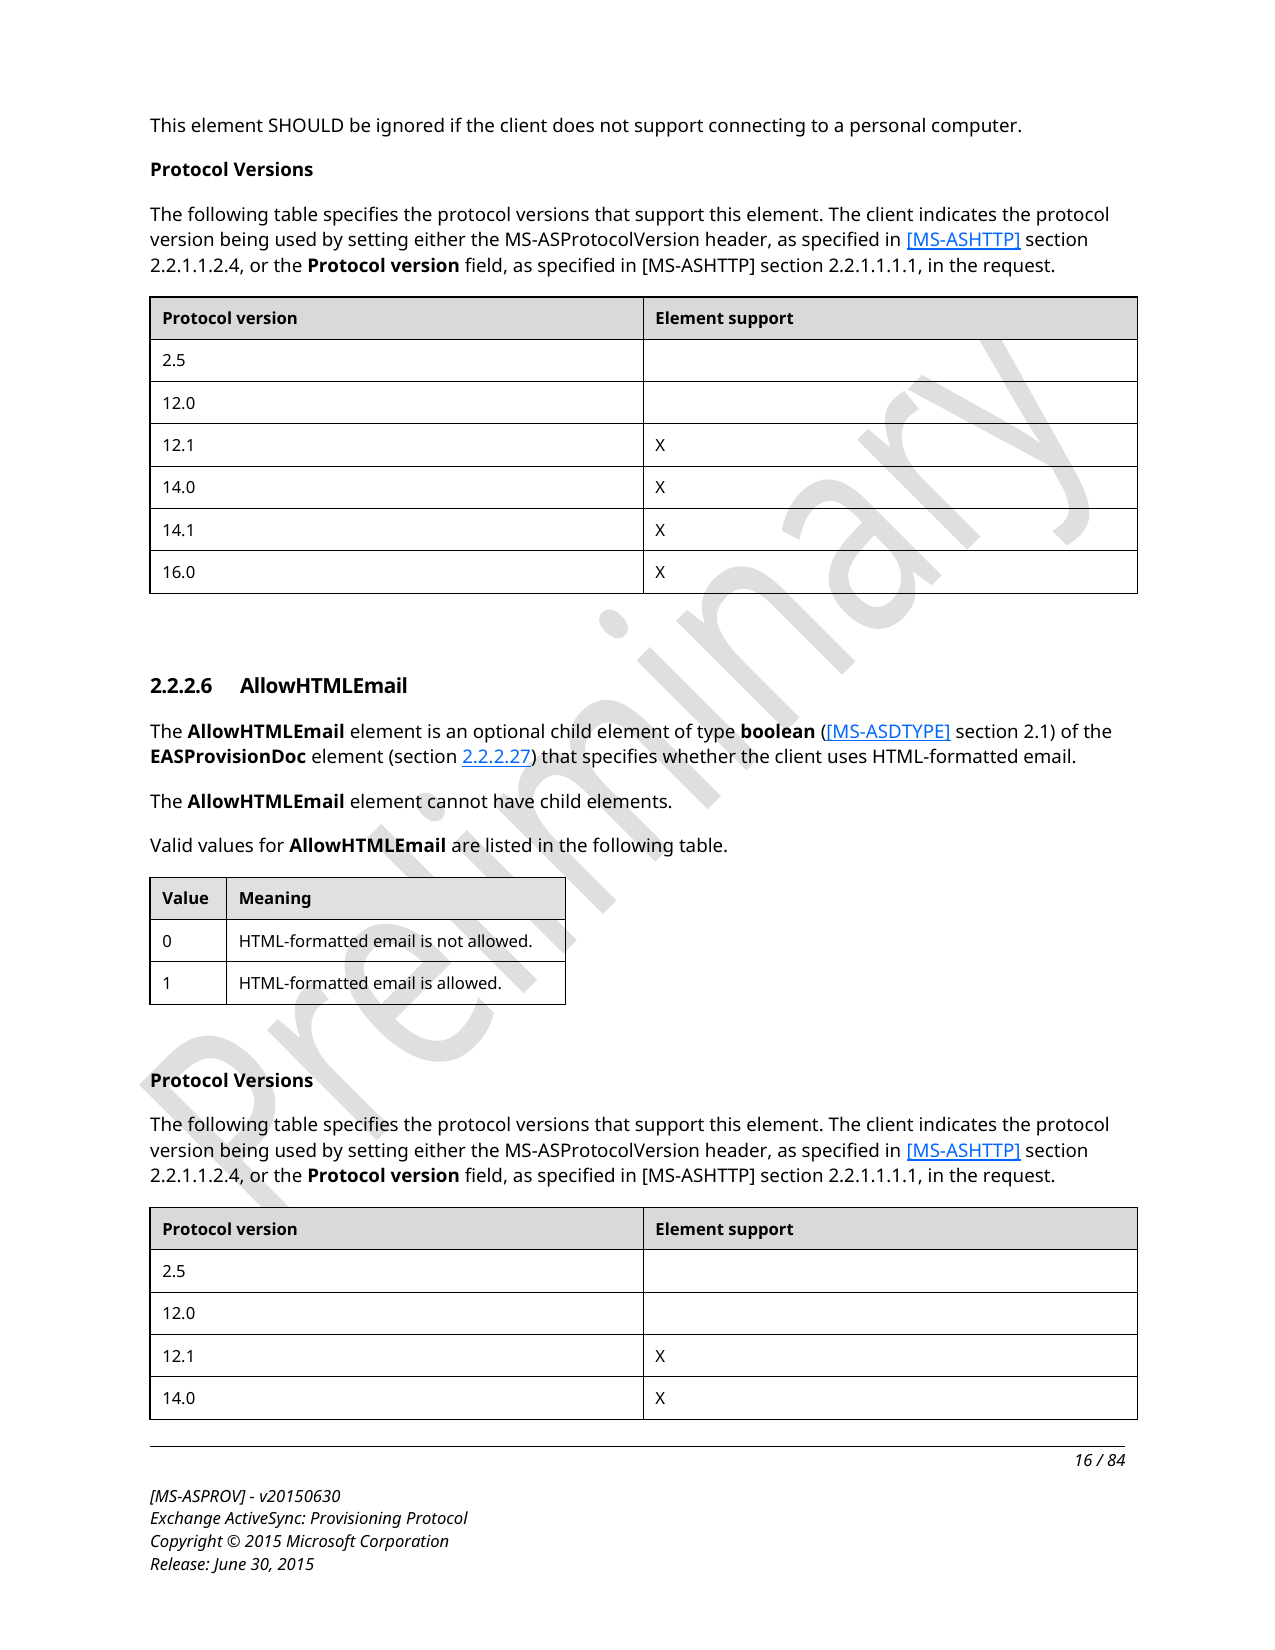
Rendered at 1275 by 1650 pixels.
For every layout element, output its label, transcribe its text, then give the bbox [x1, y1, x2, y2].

table_cell 12.0 [151, 1293, 643, 1334]
text The following table specifies the protocol versions that support this element. The client indicates the protocol version being used by setting either the MS-ASProtocolVersion header, as specified in [MS-ASHTTP] section 2.2.1.1.2.4, or the Protocol version field, as specified in [MS-ASHTTP] section 2.2.1.1.1.1, in the request. [150, 201, 1125, 278]
table_cell 14.0 [151, 467, 643, 508]
table_cell 12.1 [151, 424, 643, 466]
table_cell X [644, 509, 1137, 550]
text Protocol Versions [150, 1067, 1125, 1093]
table_cell 2.5 [151, 1250, 643, 1292]
table_cell 0 [151, 920, 226, 961]
table_cell [644, 382, 1137, 423]
text The AllowHTMLEmail element is an optional child element of type boolean ([MS-ASDTYPE] section 2.1) of the EASProvisionDoc element (section 2.2.2.27) that specifies whether the client uses HTML-formatted email. [150, 718, 1125, 769]
table_header Protocol version [151, 298, 643, 339]
text This element SHOULD be ignored if the client does not support connecting to a personal computer. [150, 112, 1125, 138]
text The AllowHTMLEmail element cannot have child elements. [150, 788, 1125, 813]
table_cell [644, 1250, 1137, 1292]
table_cell 16.0 [151, 551, 643, 592]
table_cell [644, 1293, 1137, 1334]
table_cell 12.0 [151, 382, 643, 423]
subtitle AllowHTMLEmail [150, 671, 1125, 699]
table_cell 1 [151, 962, 226, 1003]
table_header Element support [644, 298, 1137, 339]
table_cell HTML-formatted email is not allowed. [227, 920, 565, 961]
table_header Meaning [227, 878, 565, 919]
text Protocol Versions [150, 157, 1125, 182]
table_cell X [644, 1377, 1137, 1418]
table_header Element support [644, 1208, 1137, 1249]
table_header Value [151, 878, 226, 919]
table_cell X [644, 551, 1137, 592]
table_cell 2.5 [151, 340, 643, 381]
table_header Protocol version [151, 1208, 643, 1249]
table_cell 12.1 [151, 1335, 643, 1376]
table_cell X [644, 1335, 1137, 1376]
text Valid values for AllowHTMLEmail are listed in the following table. [150, 832, 1125, 858]
table_cell 14.0 [151, 1377, 643, 1418]
table_cell HTML-formatted email is allowed. [227, 962, 565, 1003]
table_cell [644, 340, 1137, 381]
table_cell X [644, 467, 1137, 508]
table_cell 14.1 [151, 509, 643, 550]
table_cell X [644, 424, 1137, 466]
text The following table specifies the protocol versions that support this element. The client indicates the protocol version being used by setting either the MS-ASProtocolVersion header, as specified in [MS-ASHTTP] section 2.2.1.1.2.4, or the Protocol version field, as specified in [MS-ASHTTP] section 2.2.1.1.1.1, in the request. [150, 1112, 1125, 1188]
